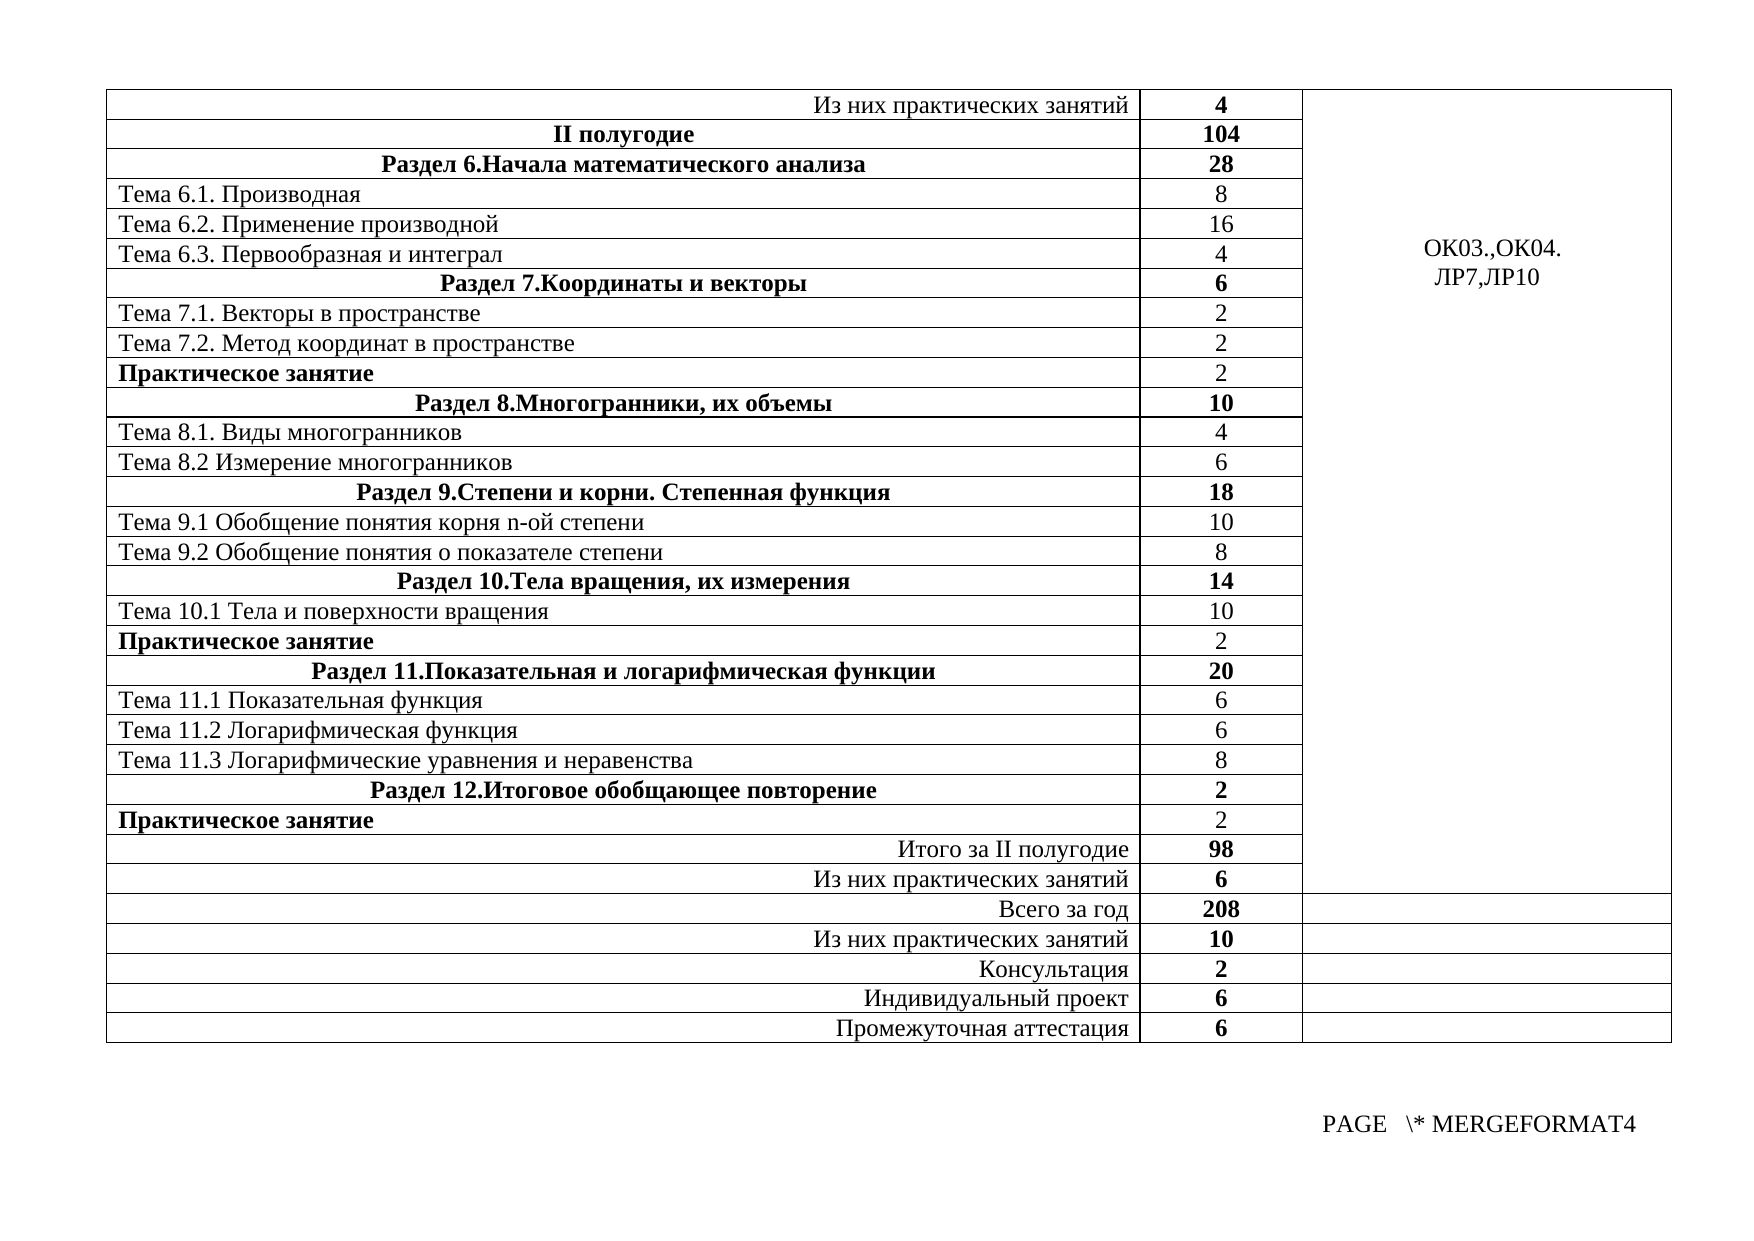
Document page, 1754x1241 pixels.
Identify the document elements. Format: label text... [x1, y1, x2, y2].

table_cell Тема 9.2 Обобщение понятия о показателе степени [107, 537, 1139, 565]
table_cell 16 [1141, 209, 1302, 238]
table_cell 6 [1141, 447, 1302, 476]
table_cell Из них практических занятий [107, 90, 1139, 118]
table_cell 8 [1141, 179, 1302, 208]
table_cell 4 [1141, 90, 1302, 118]
table_cell 10 [1141, 924, 1302, 953]
table_cell 2 [1141, 298, 1302, 327]
table_cell [1303, 984, 1671, 1012]
table_cell 104 [1141, 120, 1302, 148]
table_cell 2 [1141, 775, 1302, 804]
table_cell Практическое занятие [107, 805, 1139, 833]
table_cell 2 [1141, 358, 1302, 387]
table_cell 4 [1141, 239, 1302, 267]
table_cell Тема 6.1. Производная [107, 179, 1139, 208]
table_cell 6 [1141, 269, 1302, 297]
table_cell Индивидуальный проект [107, 984, 1139, 1012]
table_cell 6 [1141, 864, 1302, 893]
table_cell Раздел 9.Степени и корни. Степенная функция [107, 477, 1139, 506]
table_cell Итого за II полугодие [107, 835, 1139, 863]
table_cell Промежуточная аттестация [107, 1013, 1139, 1042]
table_cell 98 [1141, 835, 1302, 863]
table_cell [1303, 1013, 1671, 1042]
table_cell Всего за год [107, 894, 1139, 923]
table_cell Тема 8.2 Измерение многогранников [107, 447, 1139, 476]
table_cell Из них практических занятий [107, 924, 1139, 953]
table_cell Раздел 12.Итоговое обобщающее повторение [107, 775, 1139, 804]
table_cell 2 [1141, 328, 1302, 357]
table_cell [1303, 924, 1671, 953]
table_cell 2 [1141, 805, 1302, 833]
table_cell 8 [1141, 745, 1302, 774]
table_cell Тема 7.2. Метод координат в пространстве [107, 328, 1139, 357]
table_cell 10 [1141, 507, 1302, 536]
table_cell 6 [1141, 715, 1302, 744]
table_cell [1303, 894, 1671, 923]
table_cell Практическое занятие [107, 626, 1139, 655]
table_cell Консультация [107, 954, 1139, 982]
table_cell 10 [1141, 388, 1302, 416]
table_cell 6 [1141, 686, 1302, 714]
table_cell Тема 11.1 Показательная функция [107, 686, 1139, 714]
table_cell Тема 7.1. Векторы в пространстве [107, 298, 1139, 327]
table_cell Раздел 7.Координаты и векторы [107, 269, 1139, 297]
table_cell Тема 8.1. Виды многогранников [107, 418, 1139, 446]
table_cell Тема 11.3 Логарифмические уравнения и неравенства [107, 745, 1139, 774]
table_cell Раздел 8.Многогранники, их объемы [107, 388, 1139, 416]
table_cell 6 [1141, 1013, 1302, 1042]
table_cell II полугодие [107, 120, 1139, 148]
table_cell 2 [1141, 954, 1302, 982]
table_cell [1303, 954, 1671, 982]
table_cell 28 [1141, 149, 1302, 178]
table_cell Из них практических занятий [107, 864, 1139, 893]
table_cell Тема 10.1 Тела и поверхности вращения [107, 596, 1139, 625]
table_cell 6 [1141, 984, 1302, 1012]
table_cell 2 [1141, 626, 1302, 655]
table_cell Раздел 10.Тела вращения, их измерения [107, 566, 1139, 595]
table_cell Практическое занятие [107, 358, 1139, 387]
table_cell 208 [1141, 894, 1302, 923]
table_cell 18 [1141, 477, 1302, 506]
table_cell 10 [1141, 596, 1302, 625]
table_cell Тема 9.1 Обобщение понятия корня n-ой степени [107, 507, 1139, 536]
table_cell Тема 11.2 Логарифмическая функция [107, 715, 1139, 744]
table_cell Раздел 6.Начала математического анализа [107, 149, 1139, 178]
table_cell 4 [1141, 418, 1302, 446]
table_cell Тема 6.3. Первообразная и интеграл [107, 239, 1139, 267]
table_cell 20 [1141, 656, 1302, 684]
table_cell Раздел 11.Показательная и логарифмическая функции [107, 656, 1139, 684]
table_cell 8 [1141, 537, 1302, 565]
table_cell Тема 6.2. Применение производной [107, 209, 1139, 238]
table_cell 14 [1141, 566, 1302, 595]
